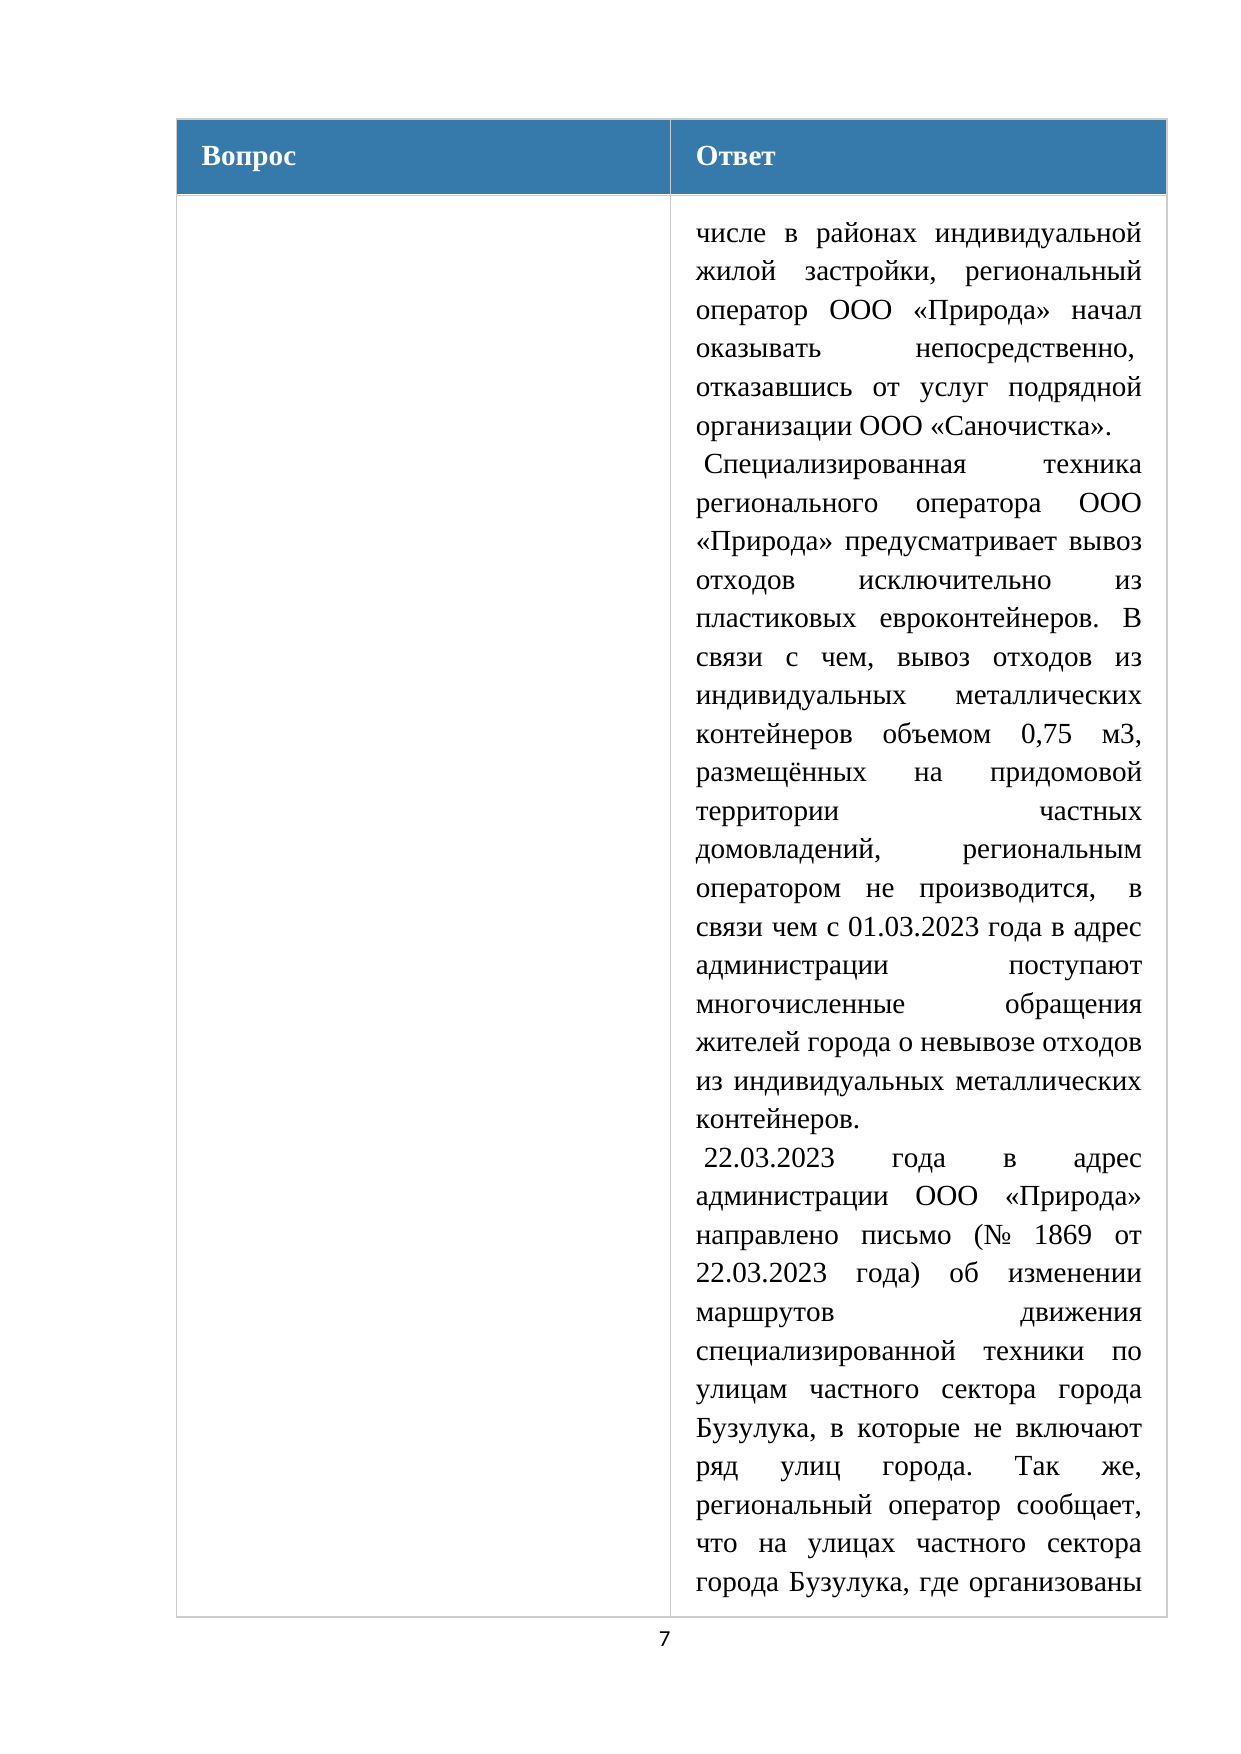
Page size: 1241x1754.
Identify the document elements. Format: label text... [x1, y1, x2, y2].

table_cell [671, 196, 1166, 1616]
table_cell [177, 196, 670, 1616]
table_header Ответ [671, 120, 1166, 194]
table_header Вопрос [177, 120, 670, 194]
